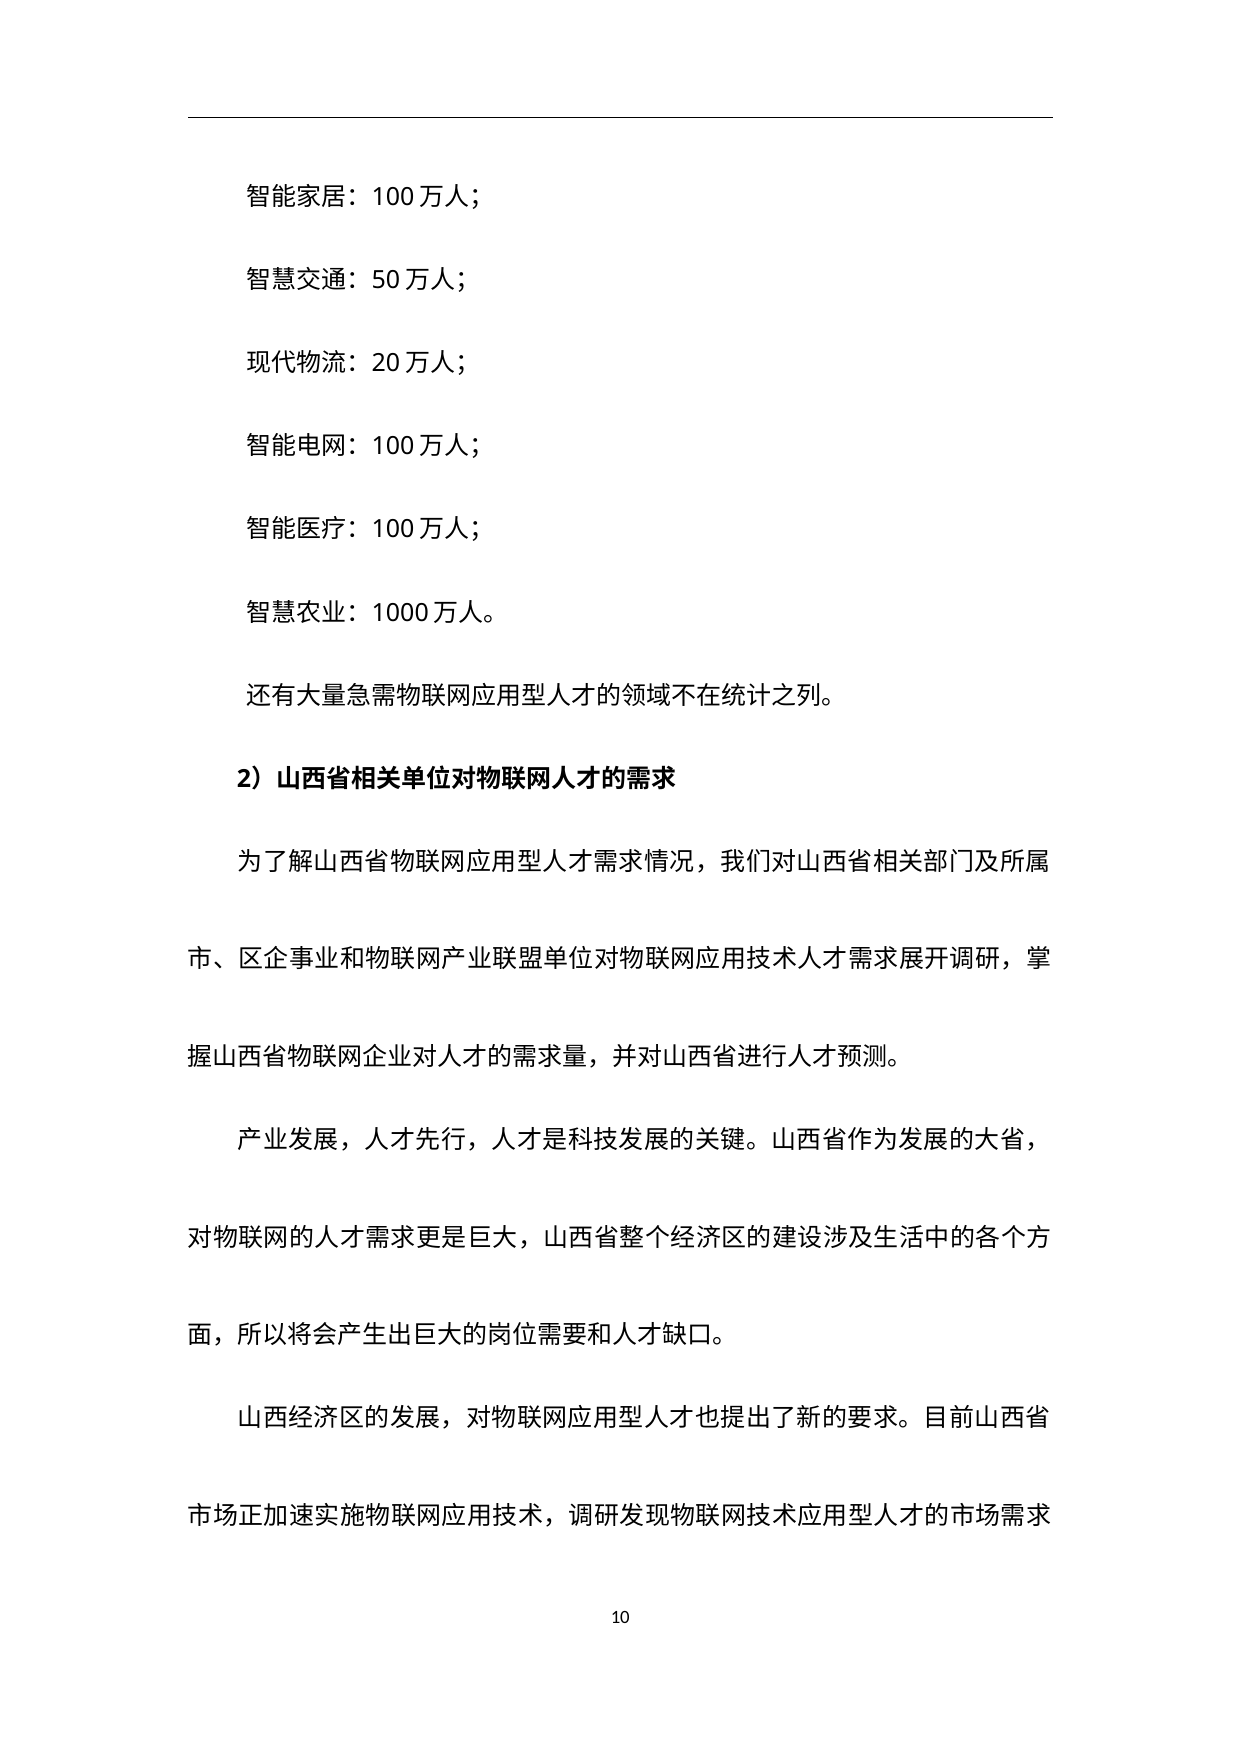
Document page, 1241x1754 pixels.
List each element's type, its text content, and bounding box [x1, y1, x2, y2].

text 产业发展，人才先行，人才是科技发展的关键。山西省作为发展的大省，对物联网的人才需求更是巨大，山西省整个经济区的建设涉及生活中的各个方面，所以将会产生出巨大的岗位需要和人才缺口。 [187, 1105, 1053, 1365]
text 智能医疗：100万人； [187, 494, 1053, 559]
text 还有大量急需物联网应用型人才的领域不在统计之列。 [187, 661, 1053, 726]
text 智能家居：100万人； [187, 162, 1053, 227]
text 为了解山西省物联网应用型人才需求情况，我们对山西省相关部门及所属市、区企事业和物联网产业联盟单位对物联网应用技术人才需求展开调研，掌握山西省物联网企业对人才的需求量，并对山西省进行人才预测。 [187, 827, 1053, 1087]
text 智能电网：100万人； [187, 411, 1053, 476]
text 现代物流：20万人； [187, 328, 1053, 393]
text 智慧交通：50万人； [187, 245, 1053, 310]
text 智慧农业：1000万人。 [187, 578, 1053, 643]
text 2）山西省相关单位对物联网人才的需求 [187, 744, 1053, 809]
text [187, 1383, 1053, 1546]
